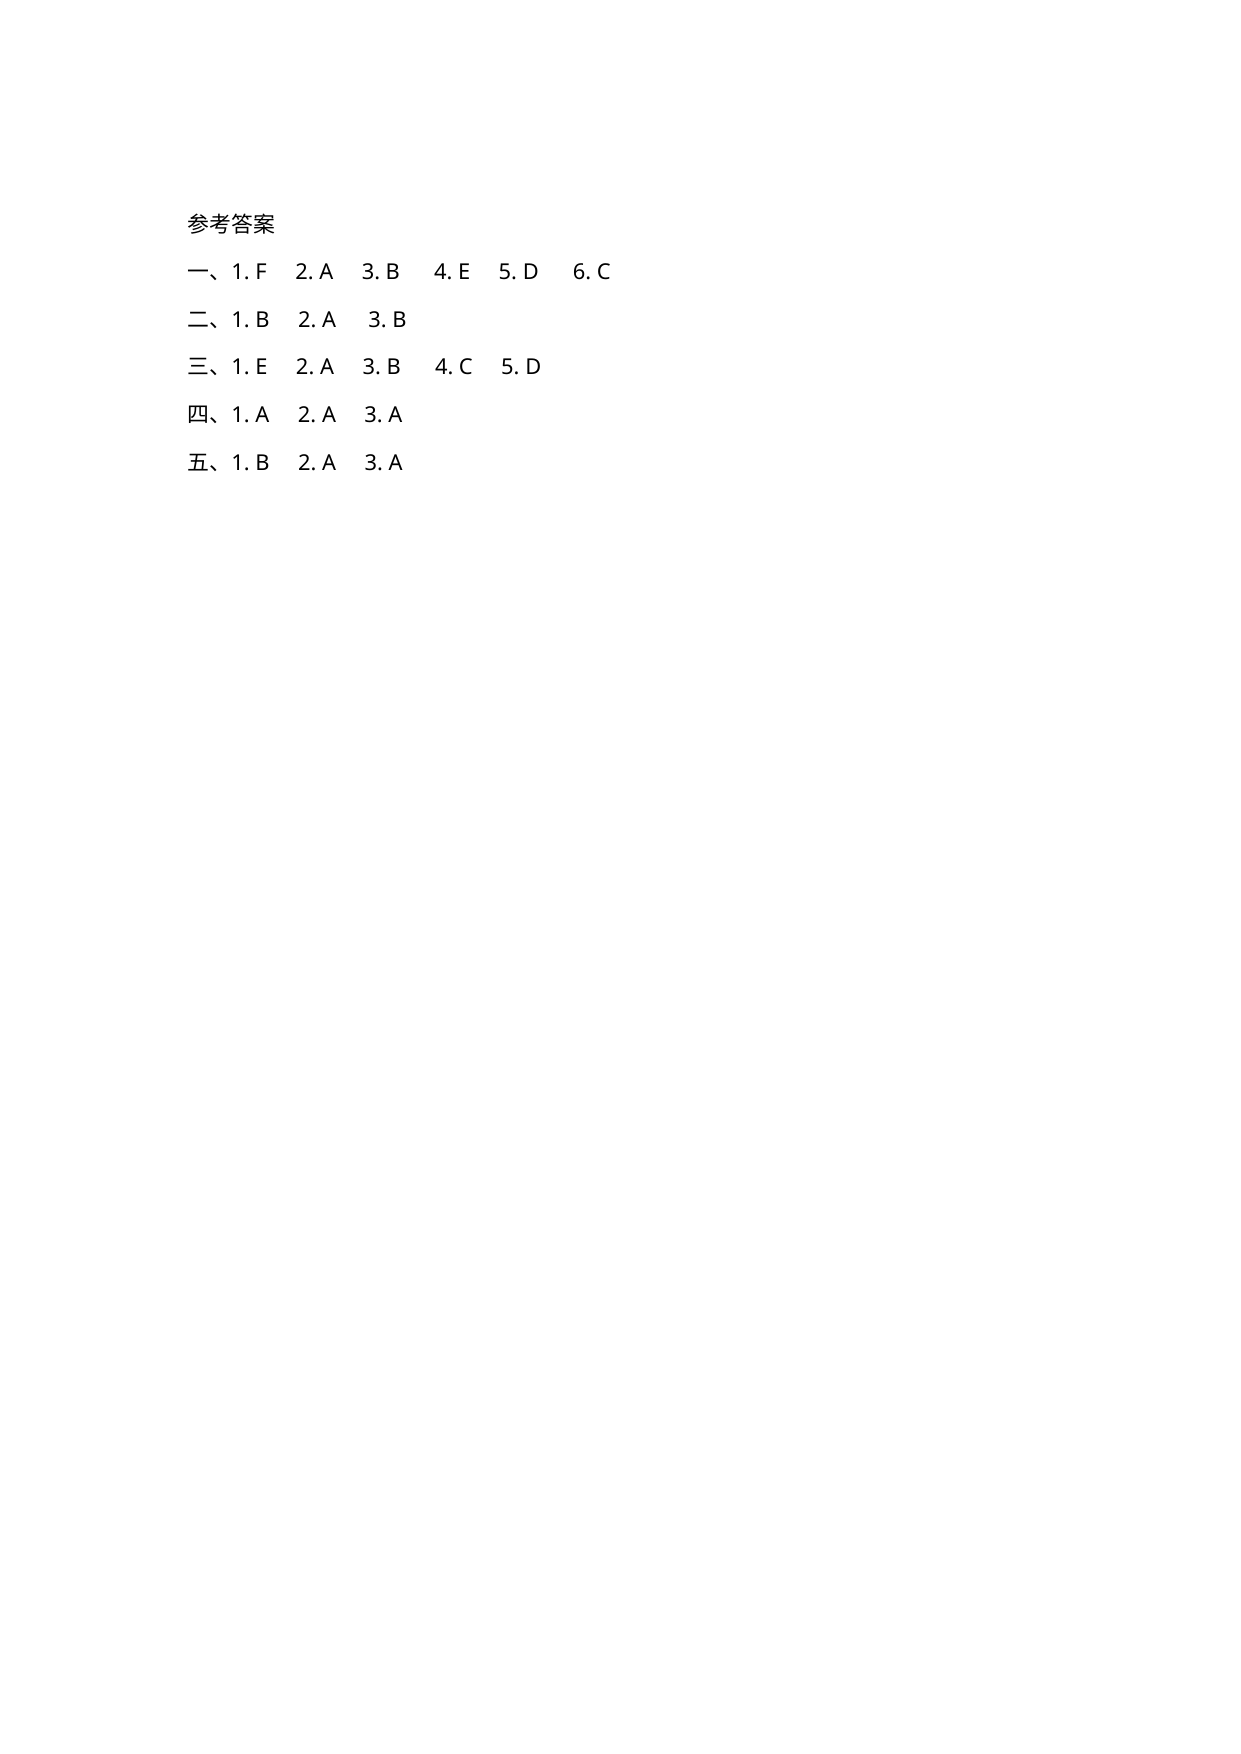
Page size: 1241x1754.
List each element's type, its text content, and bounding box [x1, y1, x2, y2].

text 二、1. B 2. A 3. B [187, 302, 1053, 333]
text 五、1. B 2. A 3. A [187, 444, 1053, 476]
text 三、1. E 2. A 3. B 4. C 5. D [187, 349, 1053, 381]
text 一、1. F 2. A 3. B 4. E 5. D 6. C [187, 254, 1053, 286]
text 四、1. A 2. A 3. A [187, 397, 1053, 429]
text 参考答案 [187, 207, 1053, 238]
